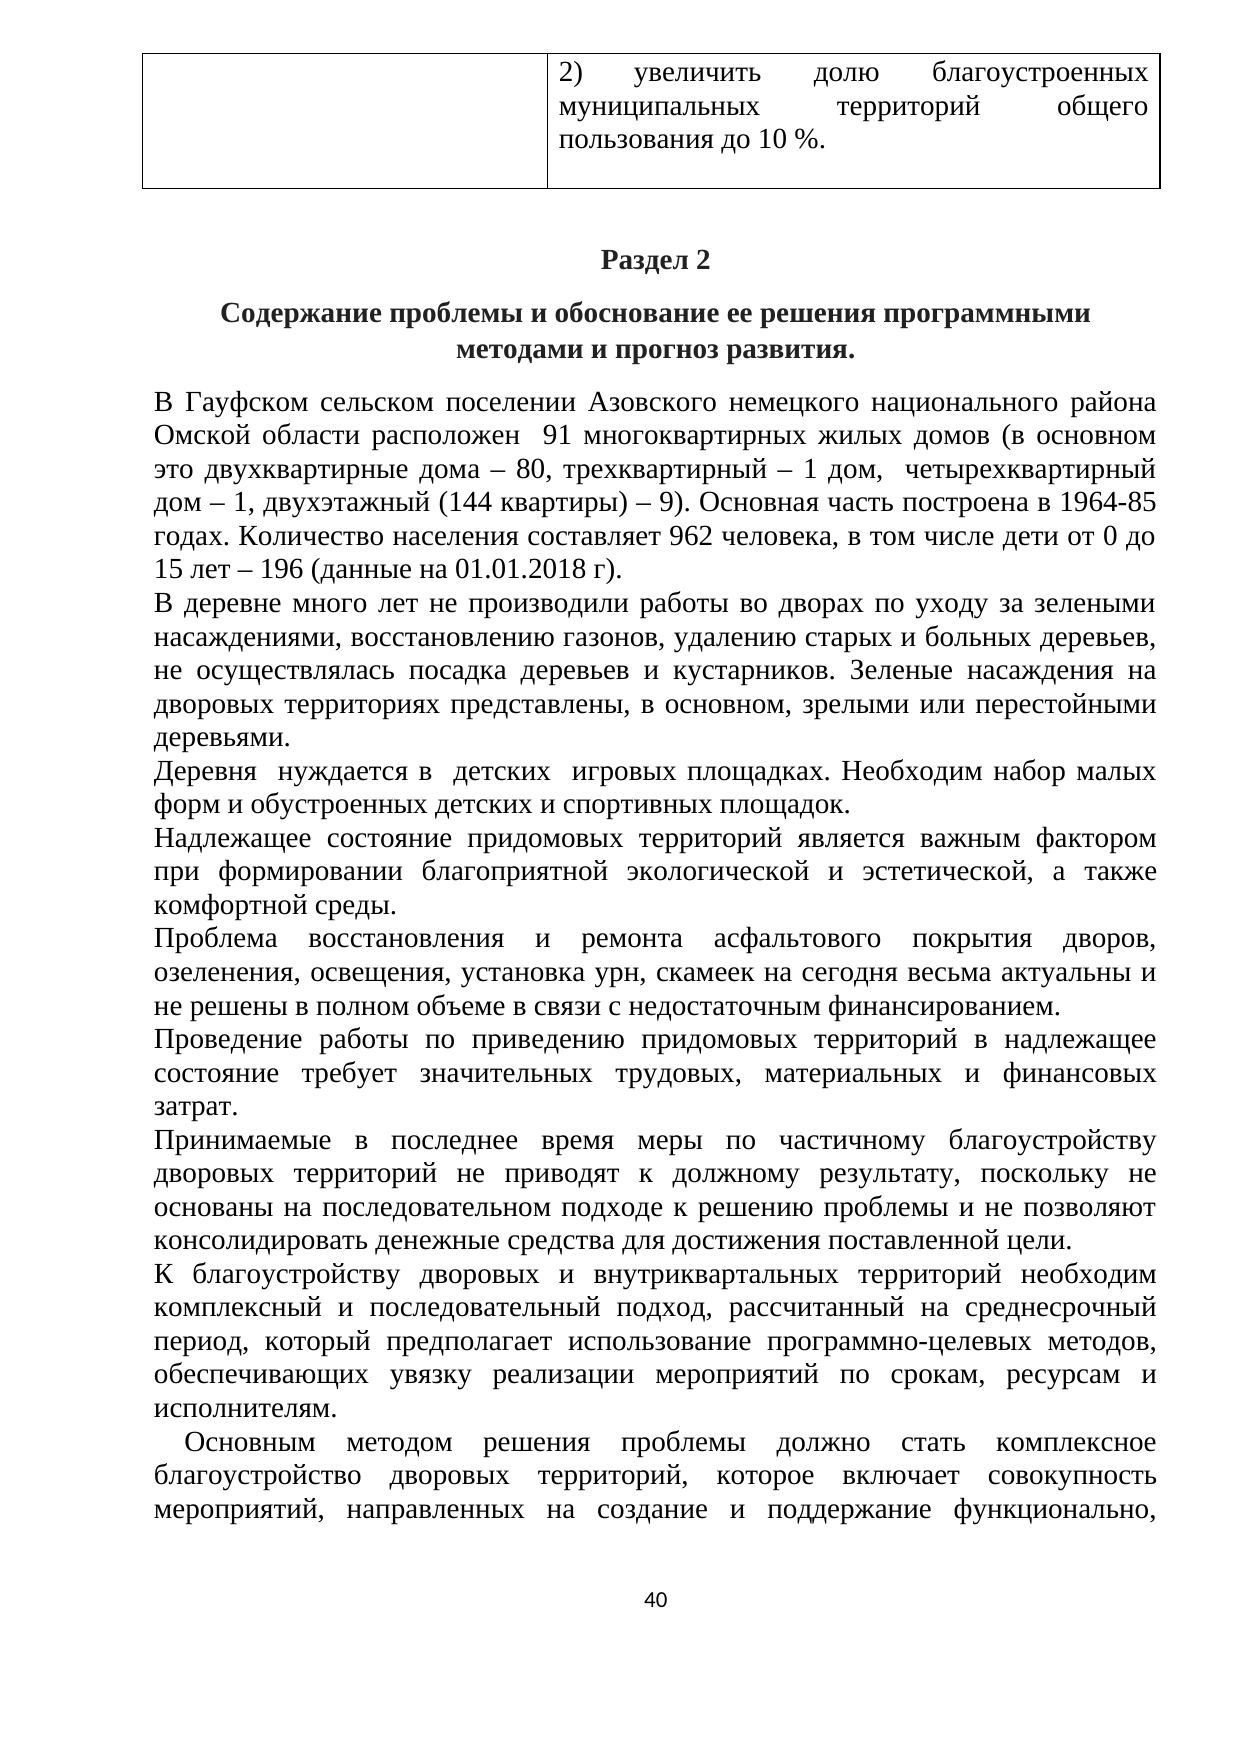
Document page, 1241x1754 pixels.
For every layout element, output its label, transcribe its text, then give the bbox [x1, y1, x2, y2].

text Раздел 2 [154, 242, 1157, 276]
text К благоустройству дворовых и внутриквартальных территорий необходим комплексный и последовательный подход, рассчитанный на среднесрочный период, который предполагает использование программно-целевых методов, обеспечивающих увязку реализации мероприятий по срокам, ресурсам и исполнителям. [154, 1256, 1157, 1424]
text Надлежащее состояние придомовых территорий является важным фактором при формировании благоприятной экологической и эстетической, а также комфортной среды. [154, 820, 1157, 921]
text В Гауфском сельском поселении Азовского немецкого национального района Омской области расположен 91 многоквартирных жилых домов (в основном это двухквартирные дома – 80, трехквартирный – 1 дом, четырехквартирный дом – 1, двухэтажный (144 квартиры) – 9). Основная часть построена в 1964-85 годах. Количество населения составляет 962 человека, в том числе дети от 0 до 15 лет – 196 (данные на 01.01.2018 г). [154, 384, 1157, 585]
text Принимаемые в последнее время меры по частичному благоустройству дворовых территорий не приводят к должному результату, поскольку не основаны на последовательном подходе к решению проблемы и не позволяют консолидировать денежные средства для достижения поставленной цели. [154, 1122, 1157, 1256]
text Проблема восстановления и ремонта асфальтового покрытия дворов, озеленения, освещения, установка урн, скамеек на сегодня весьма актуальны и не решены в полном объеме в связи с недостаточным финансированием. [154, 921, 1157, 1021]
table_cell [143, 54, 547, 188]
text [154, 1424, 1157, 1524]
text Проведение работы по приведению придомовых территорий в надлежащее состояние требует значительных трудовых, материальных и финансовых затрат. [154, 1021, 1157, 1122]
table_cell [548, 54, 1159, 188]
text В деревне много лет не производили работы во дворах по уходу за зелеными насаждениями, восстановлению газонов, удалению старых и больных деревьев, не осуществлялась посадка деревьев и кустарников. Зеленые насаждения на дворовых территориях представлены, в основном, зрелыми или перестойными деревьями. [154, 585, 1157, 753]
text Деревня нуждается в детских игровых площадках. Необходим набор малых форм и обустроенных детских и спортивных площадок. [154, 753, 1157, 820]
text Содержание проблемы и обоснование ее решения программными методами и прогноз развития. [154, 295, 1157, 365]
